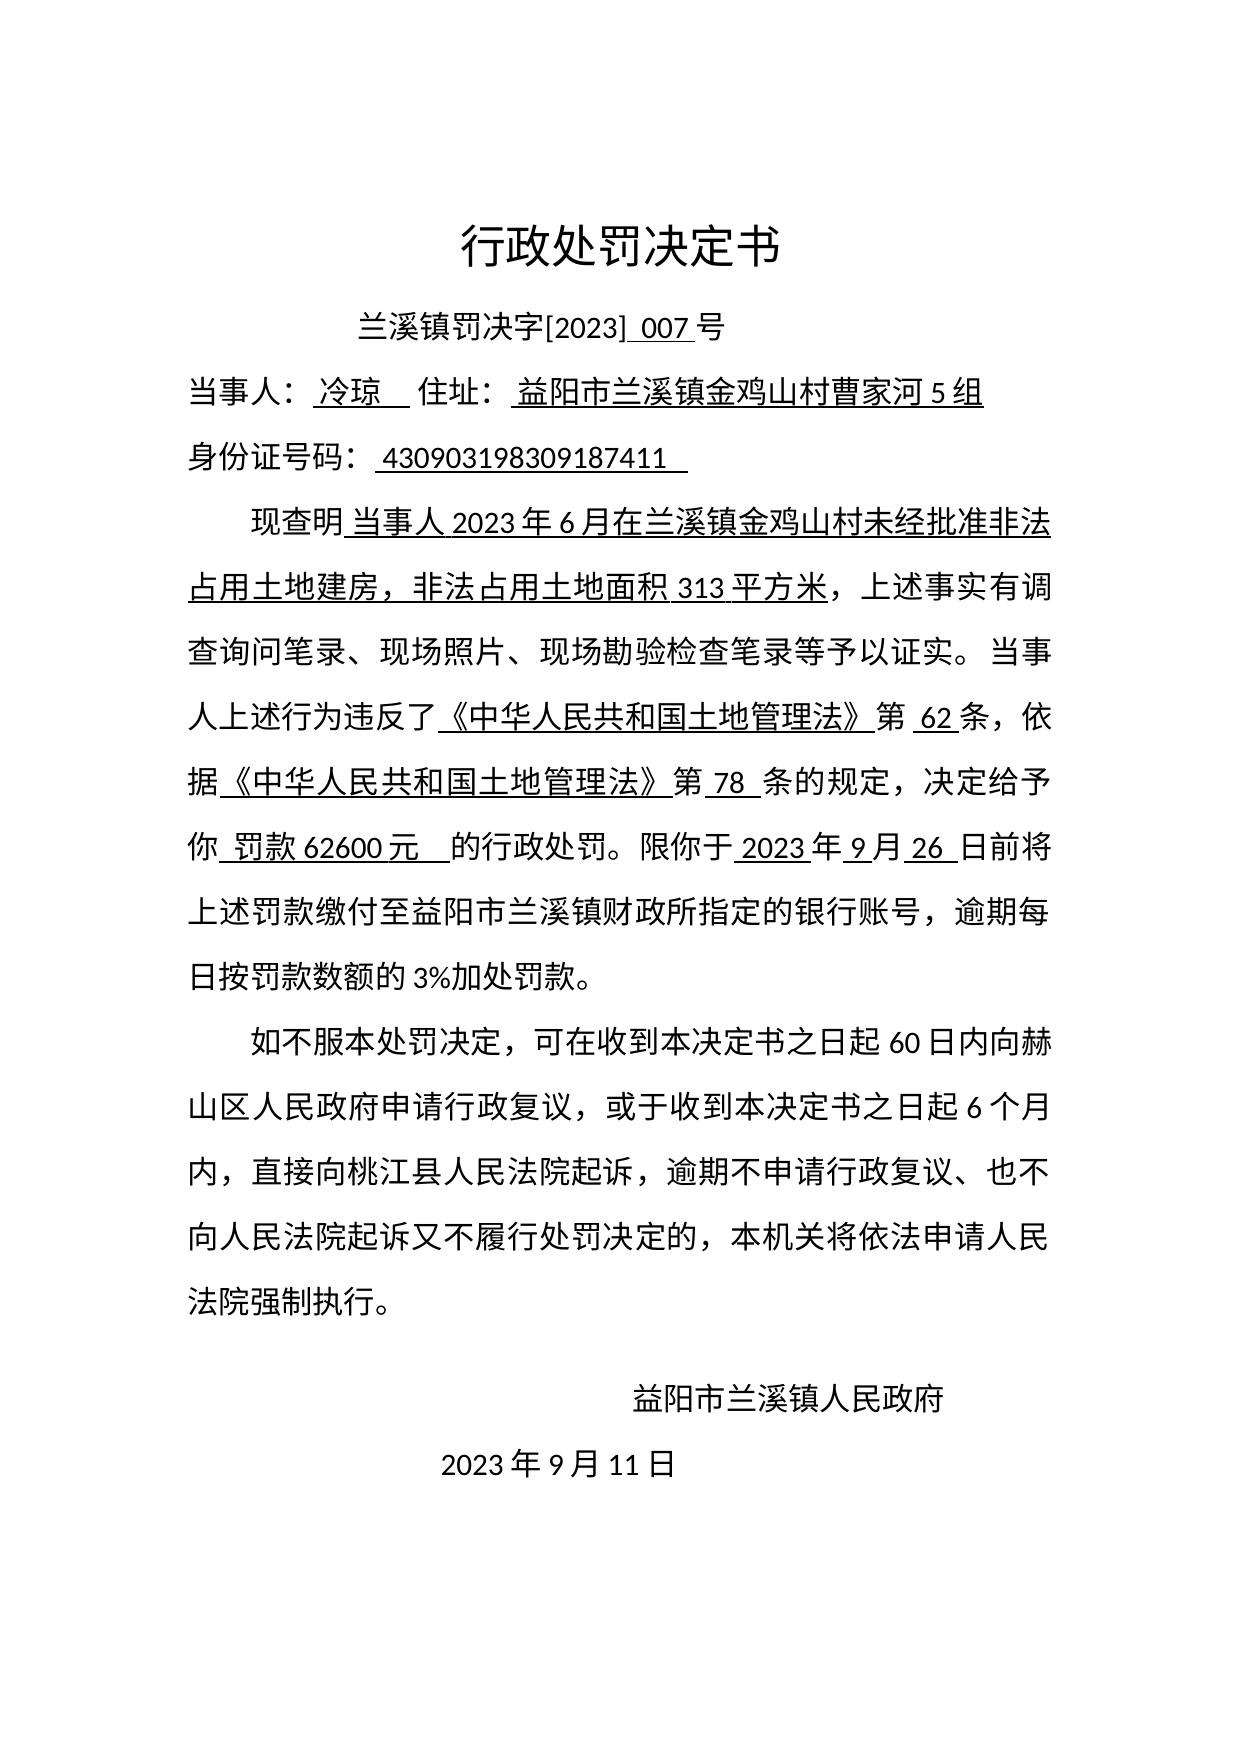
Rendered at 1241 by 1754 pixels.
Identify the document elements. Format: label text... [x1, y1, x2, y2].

text 兰溪镇罚决字[2023] 007号 [187, 292, 1053, 357]
text 当事人： 冷琼 住址： 益阳市兰溪镇金鸡山村曹家河5组 [187, 357, 1053, 422]
text 行政处罚决定书 [187, 194, 1053, 292]
text 2023年9月11 日 [187, 1429, 1053, 1494]
text 如不服本处罚决定，可在收到本决定书之日起60日内向赫山区人民政府申请行政复议，或于收到本决定书之日起6个月内，直接向桃江县人民法院起诉，逾期不申请行政复议、也不向人民法院起诉又不履行处罚决定的，本机关将依法申请人民法院强制执行。 [187, 1007, 1053, 1332]
text 身份证号码： 430903198309187411 [187, 422, 1053, 487]
text 益阳市兰溪镇人民政府 [187, 1364, 1053, 1429]
text 现查明 当事人2023年6月在兰溪镇金鸡山村未经批准非法占用土地建房，非法占用土地面积313平方米，上述事实有调查询问笔录、现场照片、现场勘验检查笔录等予以证实。当事人上述行为违反了《中华人民共和国土地管理法》第 62 条，依据《中华人民共和国土地管理法》第 78 条的规定，决定给予你 罚款62600元 的行政处罚。限你于 2023年 9月 26 日前将上述罚款缴付至益阳市兰溪镇财政所指定的银行账号，逾期每日按罚款数额的3%加处罚款。 [187, 487, 1053, 1007]
